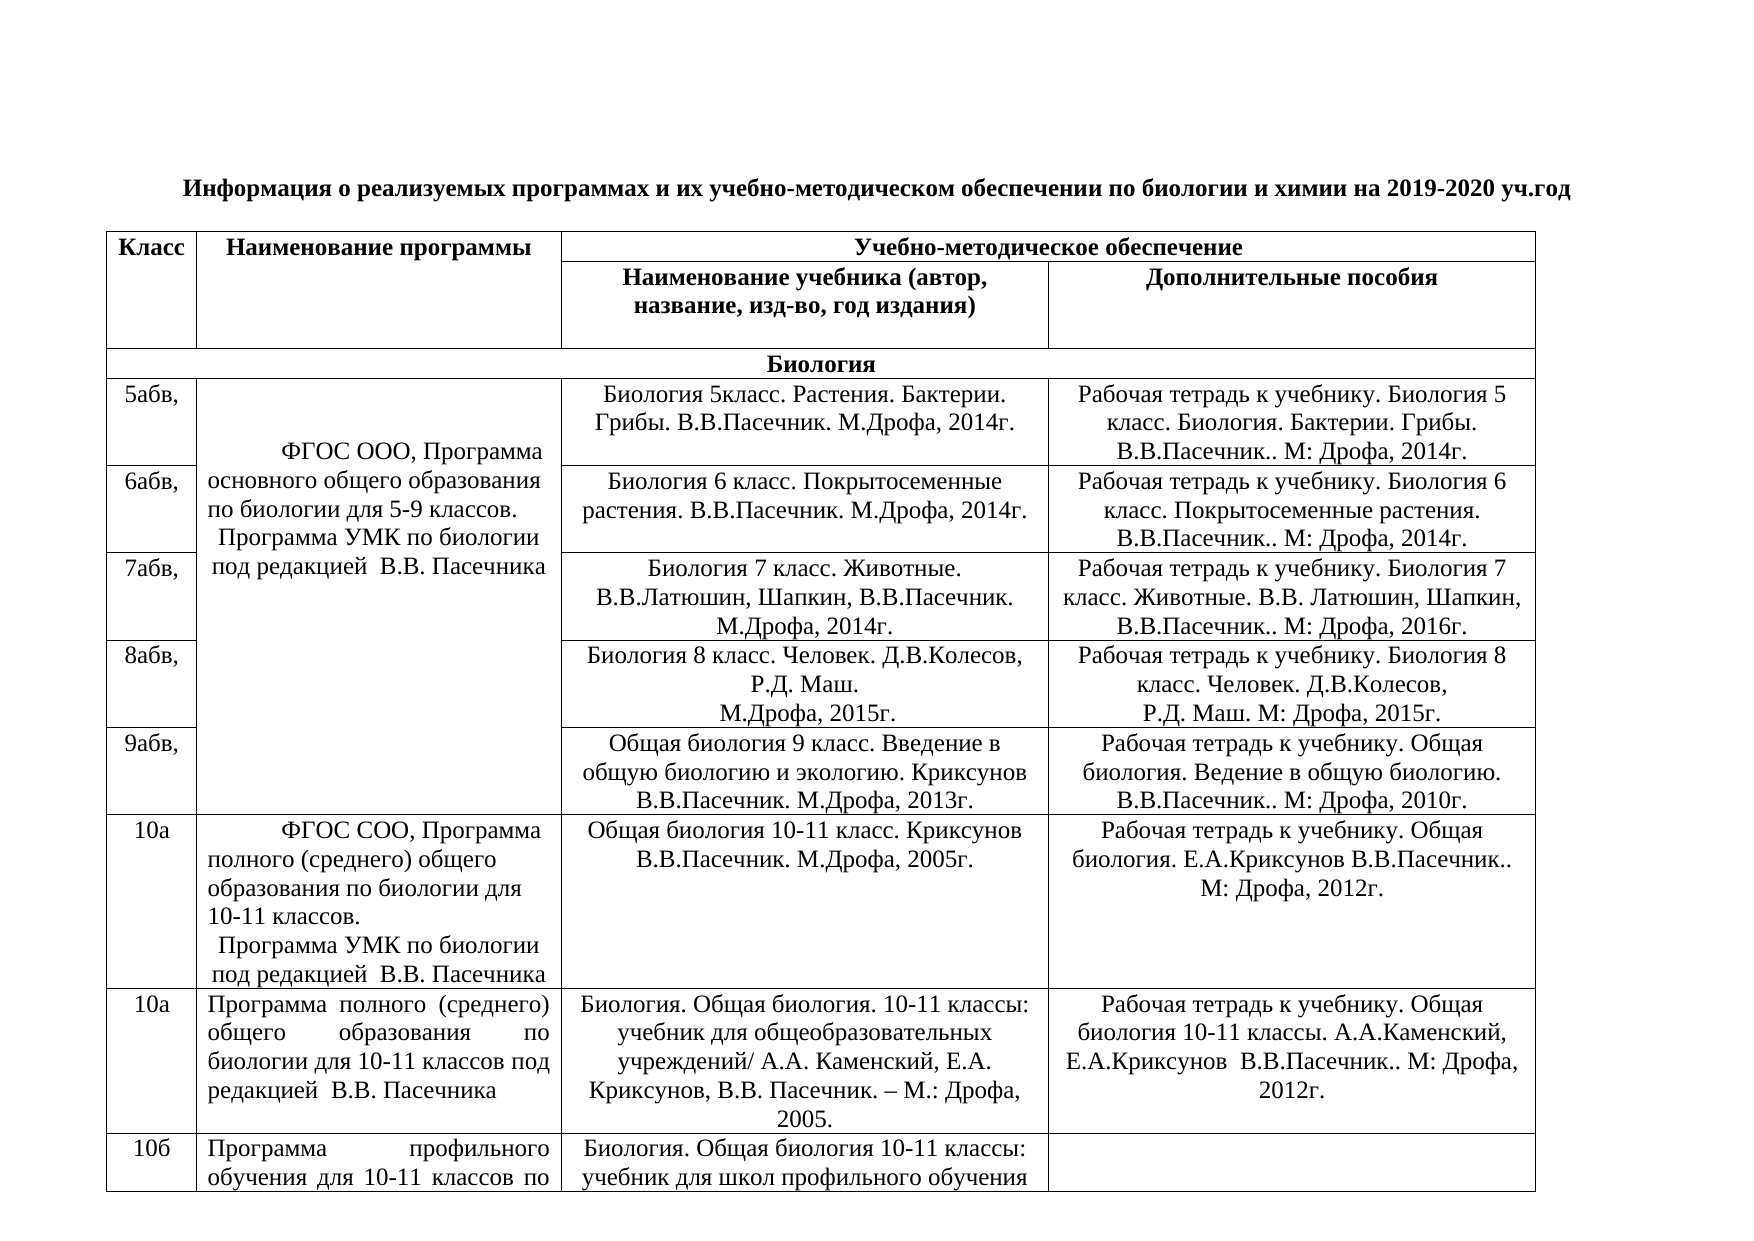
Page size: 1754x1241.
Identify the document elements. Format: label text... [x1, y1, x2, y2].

table_cell Рабочая тетрадь к учебнику. Общая биология. Ведение в общую биологию. В.В.Пасечник.. М: Дрофа, 2010г. [1049, 728, 1535, 814]
table_cell Дополнительные пособия [1049, 262, 1535, 348]
table_cell 6абв, [107, 466, 196, 552]
table_cell Общая биология 10-11 класс. Криксунов В.В.Пасечник. М.Дрофа, 2005г. [562, 815, 1048, 988]
table_cell Биология 8 класс. Человек. Д.В.Колесов, Р.Д. Маш. М.Дрофа, 2015г. [562, 641, 1048, 727]
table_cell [197, 1134, 561, 1191]
table_cell Биология 6 класс. Покрытосеменные растения. В.В.Пасечник. М.Дрофа, 2014г. [562, 466, 1048, 552]
table_cell Рабочая тетрадь к учебнику. Общая биология. Е.А.Криксунов В.В.Пасечник.. М: Дрофа, 2012г. [1049, 815, 1535, 988]
table_cell 10а [107, 989, 196, 1132]
table_cell Биология 7 класс. Животные. В.В.Латюшин, Шапкин, В.В.Пасечник. М.Дрофа, 2014г. [562, 553, 1048, 639]
table_cell Рабочая тетрадь к учебнику. Общая биология 10-11 классы. А.А.Каменский, Е.А.Криксунов В.В.Пасечник.. М: Дрофа, 2012г. [1049, 989, 1535, 1132]
table_cell Рабочая тетрадь к учебнику. Биология 6 класс. Покрытосеменные растения. В.В.Пасечник.. М: Дрофа, 2014г. [1049, 466, 1535, 552]
table_header Учебно-методическое обеспечение [562, 232, 1535, 261]
table_cell ФГОС СОО, Программа полного (среднего) общего образования по биологии для 10-11 классов. Программа УМК по биологии под редакцией В.В. Пасечника [197, 815, 561, 988]
table_cell 7абв, [107, 553, 196, 639]
table_cell 10б [107, 1134, 196, 1191]
table_cell Рабочая тетрадь к учебнику. Биология 5 класс. Биология. Бактерии. Грибы. В.В.Пасечник.. М: Дрофа, 2014г. [1049, 379, 1535, 465]
table_cell 8абв, [107, 641, 196, 727]
table_cell Общая биология 9 класс. Введение в общую биологию и экологию. Криксунов В.В.Пасечник. М.Дрофа, 2013г. [562, 728, 1048, 814]
table_cell Рабочая тетрадь к учебнику. Биология 7 класс. Животные. В.В. Латюшин, Шапкин, В.В.Пасечник.. М: Дрофа, 2016г. [1049, 553, 1535, 639]
table_cell Наименование учебника (автор, название, изд-во, год издания) [562, 262, 1048, 348]
table_cell 5абв, [107, 379, 196, 465]
table_cell 9абв, [107, 728, 196, 814]
table_cell Биология [107, 349, 1535, 378]
table_cell Программа полного (среднего) общего образования по биологии для 10-11 классов под редакцией В.В. Пасечника [197, 989, 561, 1132]
table_cell 10а [107, 815, 196, 988]
table_cell Биология 5класс. Растения. Бактерии. Грибы. В.В.Пасечник. М.Дрофа, 2014г. [562, 379, 1048, 465]
table_header Наименование программы [197, 232, 561, 348]
table_header Класс [107, 232, 196, 348]
table_cell Рабочая тетрадь к учебнику. Биология 8 класс. Человек. Д.В.Колесов, Р.Д. Маш. М: Дрофа, 2015г. [1049, 641, 1535, 727]
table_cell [562, 1134, 1048, 1191]
text Информация о реализуемых программах и их учебно-методическом обеспечении по биологии и химии на 2019-2020 уч.год [118, 173, 1636, 202]
table_cell ФГОС ООО, Программа основного общего образования по биологии для 5-9 классов. Программа УМК по биологии под редакцией В.В. Пасечника [197, 379, 561, 814]
table_cell Биология. Общая биология. 10-11 классы: учебник для общеобразовательных учреждений/ А.А. Каменский, Е.А. Криксунов, В.В. Пасечник. – М.: Дрофа, 2005. [562, 989, 1048, 1132]
table_cell [1049, 1134, 1535, 1191]
